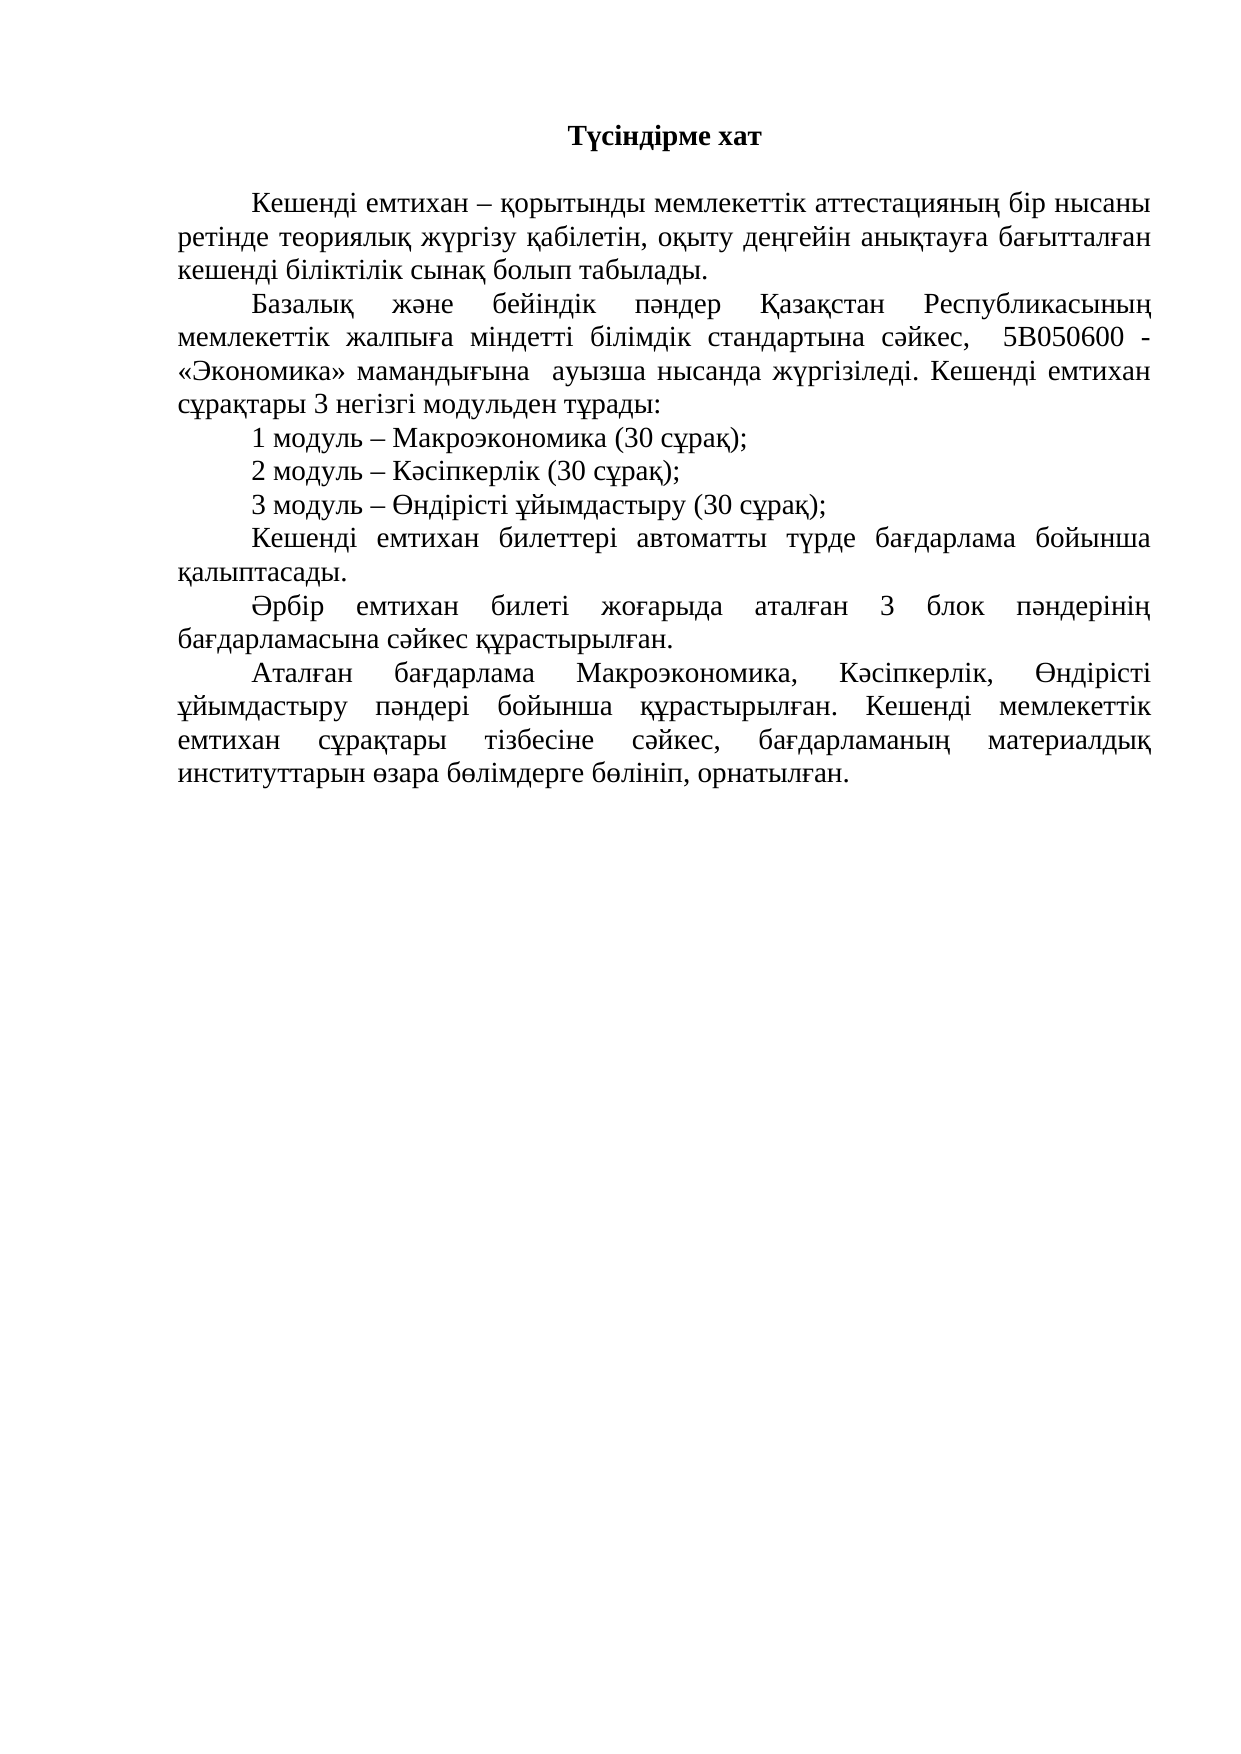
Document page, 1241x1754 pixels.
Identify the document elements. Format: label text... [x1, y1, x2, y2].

text 2 модуль – Кәсіпкерлік (30 сұрақ); [177, 453, 1152, 487]
text 3 модуль – Өндірісті ұйымдастыру (30 сұрақ); [177, 487, 1152, 521]
text 1 модуль – Макроэкономика (30 сұрақ); [177, 420, 1152, 453]
text Аталған бағдарлама Макроэкономика, Кәсіпкерлік, Өндірісті ұйымдастыру пәндері бойынша құрастырылған. Кешенді мемлекеттік емтихан сұрақтары тізбесіне сәйкес, бағдарламаның материалдық институттарын өзара бөлімдерге бөлініп, орнатылған. [177, 655, 1152, 789]
text Кешенді емтихан – қорытынды мемлекеттік аттестацияның бір нысаны ретінде теориялық жүргізу қабілетін, оқыту деңгейін анықтауға бағытталған кешенді біліктілік сынақ болып табылады. [177, 185, 1152, 286]
text Базалық және бейіндік пәндер Қазақстан Республикасының мемлекеттік жалпыға міндетті білімдік стандартына сәйкес, 5В050600 - «Экономика» мамандығына ауызша нысанда жүргізіледі. Кешенді емтихан сұрақтары 3 негізгі модульден тұрады: [177, 286, 1152, 420]
text Түсіндірме хат [177, 118, 1152, 152]
text Әрбір емтихан билеті жоғарыда аталған 3 блок пәндерінің бағдарламасына сәйкес құрастырылған. [177, 588, 1152, 655]
text Кешенді емтихан билеттері автоматты түрде бағдарлама бойынша қалыптасады. [177, 521, 1152, 588]
